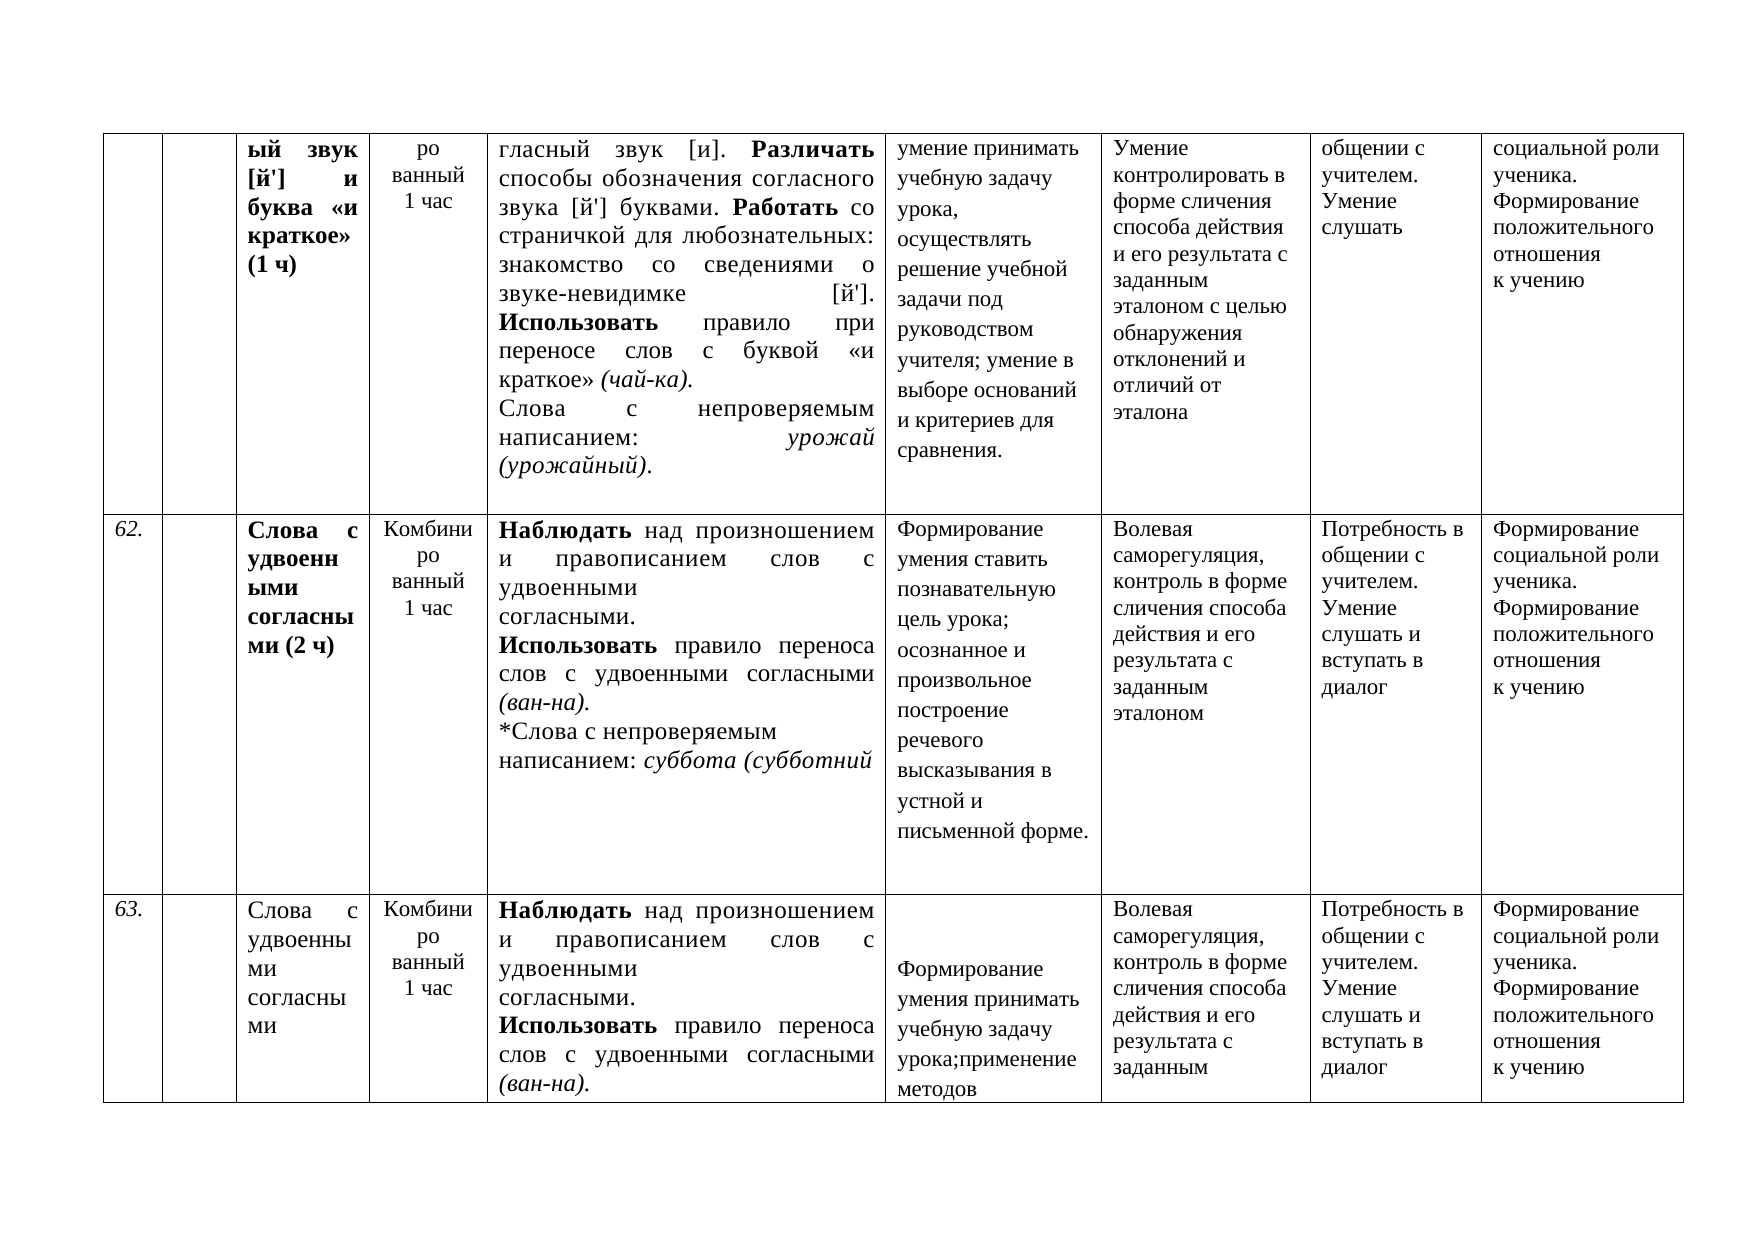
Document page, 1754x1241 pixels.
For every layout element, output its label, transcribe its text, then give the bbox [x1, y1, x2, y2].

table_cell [1311, 134, 1481, 514]
table_cell Потребность в общении с учителем. Умение слушать и вступать в диалог [1311, 515, 1481, 894]
table_cell [163, 515, 236, 894]
table_cell [163, 134, 236, 514]
table_cell Наблюдать над произношением и правописанием слов с удвоенными согласными. Использовать правило переноса слов с удвоенными согласными (ван-на). *Слова с непроверяемым написанием: суббота (субботний [488, 515, 885, 894]
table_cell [1102, 895, 1310, 1102]
table_cell [104, 515, 162, 894]
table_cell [1102, 134, 1310, 514]
table_cell Формирование социальной роли ученика. Формирование положительного отношения к учению [1482, 515, 1683, 894]
table_cell [104, 134, 162, 514]
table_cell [370, 134, 487, 514]
table_cell Комбиниро ванный 1 час [370, 515, 487, 894]
table_cell [163, 895, 236, 1102]
table_cell Слова с удвоенными согласными (2 ч) [237, 515, 369, 894]
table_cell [237, 895, 369, 1102]
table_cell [370, 895, 487, 1102]
table_cell [104, 895, 162, 1102]
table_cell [1482, 134, 1683, 514]
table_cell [886, 895, 1101, 1102]
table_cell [1311, 895, 1481, 1102]
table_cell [886, 134, 1101, 514]
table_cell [488, 134, 885, 514]
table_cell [1482, 895, 1683, 1102]
table_cell Волевая саморегуляция, контроль в форме сличения способа действия и его результата с заданным эталоном [1102, 515, 1310, 894]
table_cell Формирование умения ставить познавательную цель урока; осознанное и произвольное построение речевого высказывания в устной и письменной форме. [886, 515, 1101, 894]
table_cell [237, 134, 369, 514]
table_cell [488, 895, 885, 1102]
